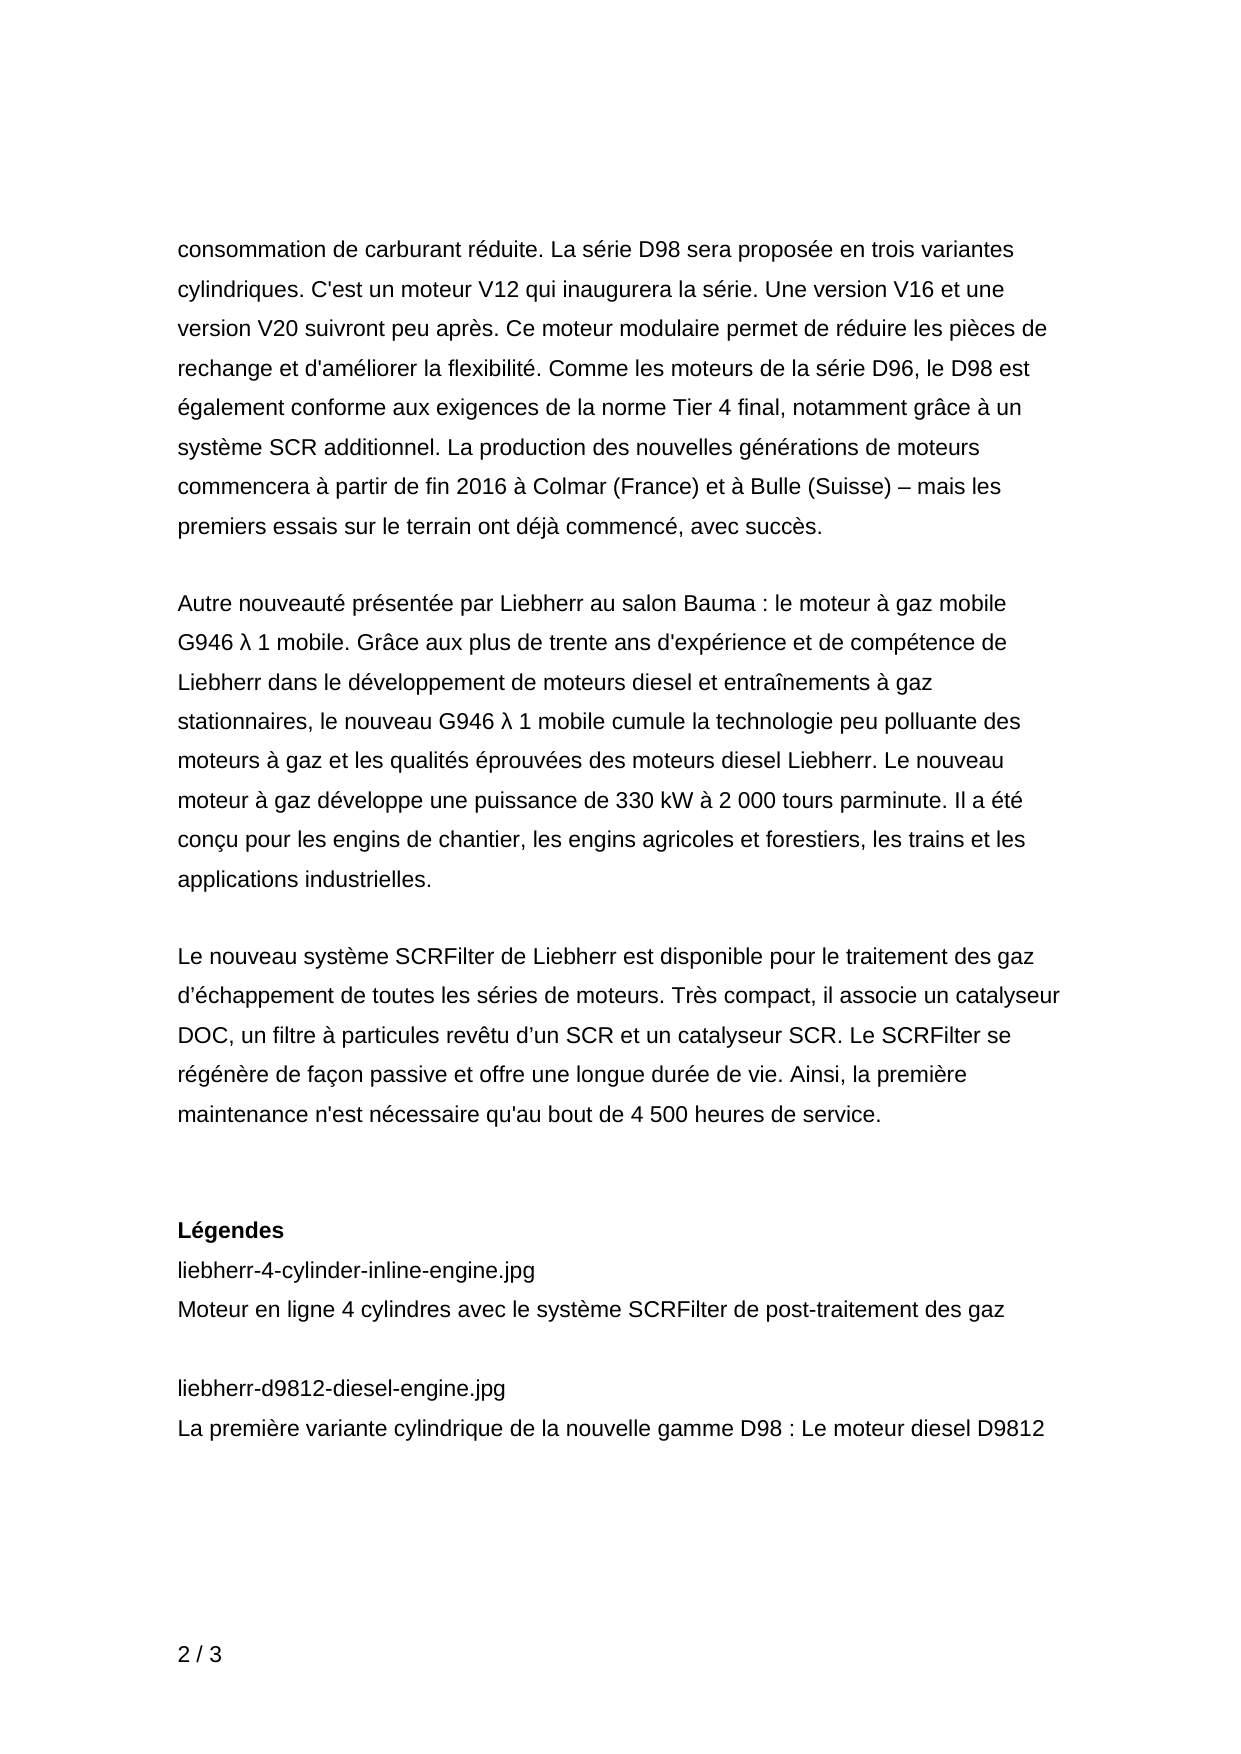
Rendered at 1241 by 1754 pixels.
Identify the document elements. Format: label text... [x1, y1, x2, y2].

text Autre nouveauté présentée par Liebherr au salon Bauma : le moteur à gaz mobile G946 λ 1 mobile. Grâce aux plus de trente ans d'expérience et de compétence de Liebherr dans le développement de moteurs diesel et entraînements à gaz stationnaires, le nouveau G946 λ 1 mobile cumule la technologie peu polluante des moteurs à gaz et les qualités éprouvées des moteurs diesel Liebherr. Le nouveau moteur à gaz développe une puissance de 330 kW à 2 000 tours parminute. Il a été conçu pour les engins de chantier, les engins agricoles et forestiers, les trains et les applications industrielles. [177, 589, 1063, 892]
text liebherr-d9812-diesel-engine.jpg [177, 1375, 1063, 1402]
text liebherr-4-cylinder-inline-engine.jpg [177, 1257, 1063, 1283]
text La première variante cylindrique de la nouvelle gamme D98 : Le moteur diesel D9812 [177, 1415, 1063, 1441]
text Moteur en ligne 4 cylindres avec le système SCRFilter de post-traitement des gaz [177, 1296, 1063, 1323]
text Légendes [177, 1217, 1063, 1244]
text Le nouveau système SCRFilter de Liebherr est disponible pour le traitement des gaz d’échappement de toutes les séries de moteurs. Très compact, il associe un catalyseur DOC, un filtre à particules revêtu d’un SCR et un catalyseur SCR. Le SCRFilter se régénère de façon passive et offre une longue durée de vie. Ainsi, la première maintenance n'est nécessaire qu'au bout de 4 500 heures de service. [177, 943, 1063, 1127]
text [177, 236, 1063, 539]
